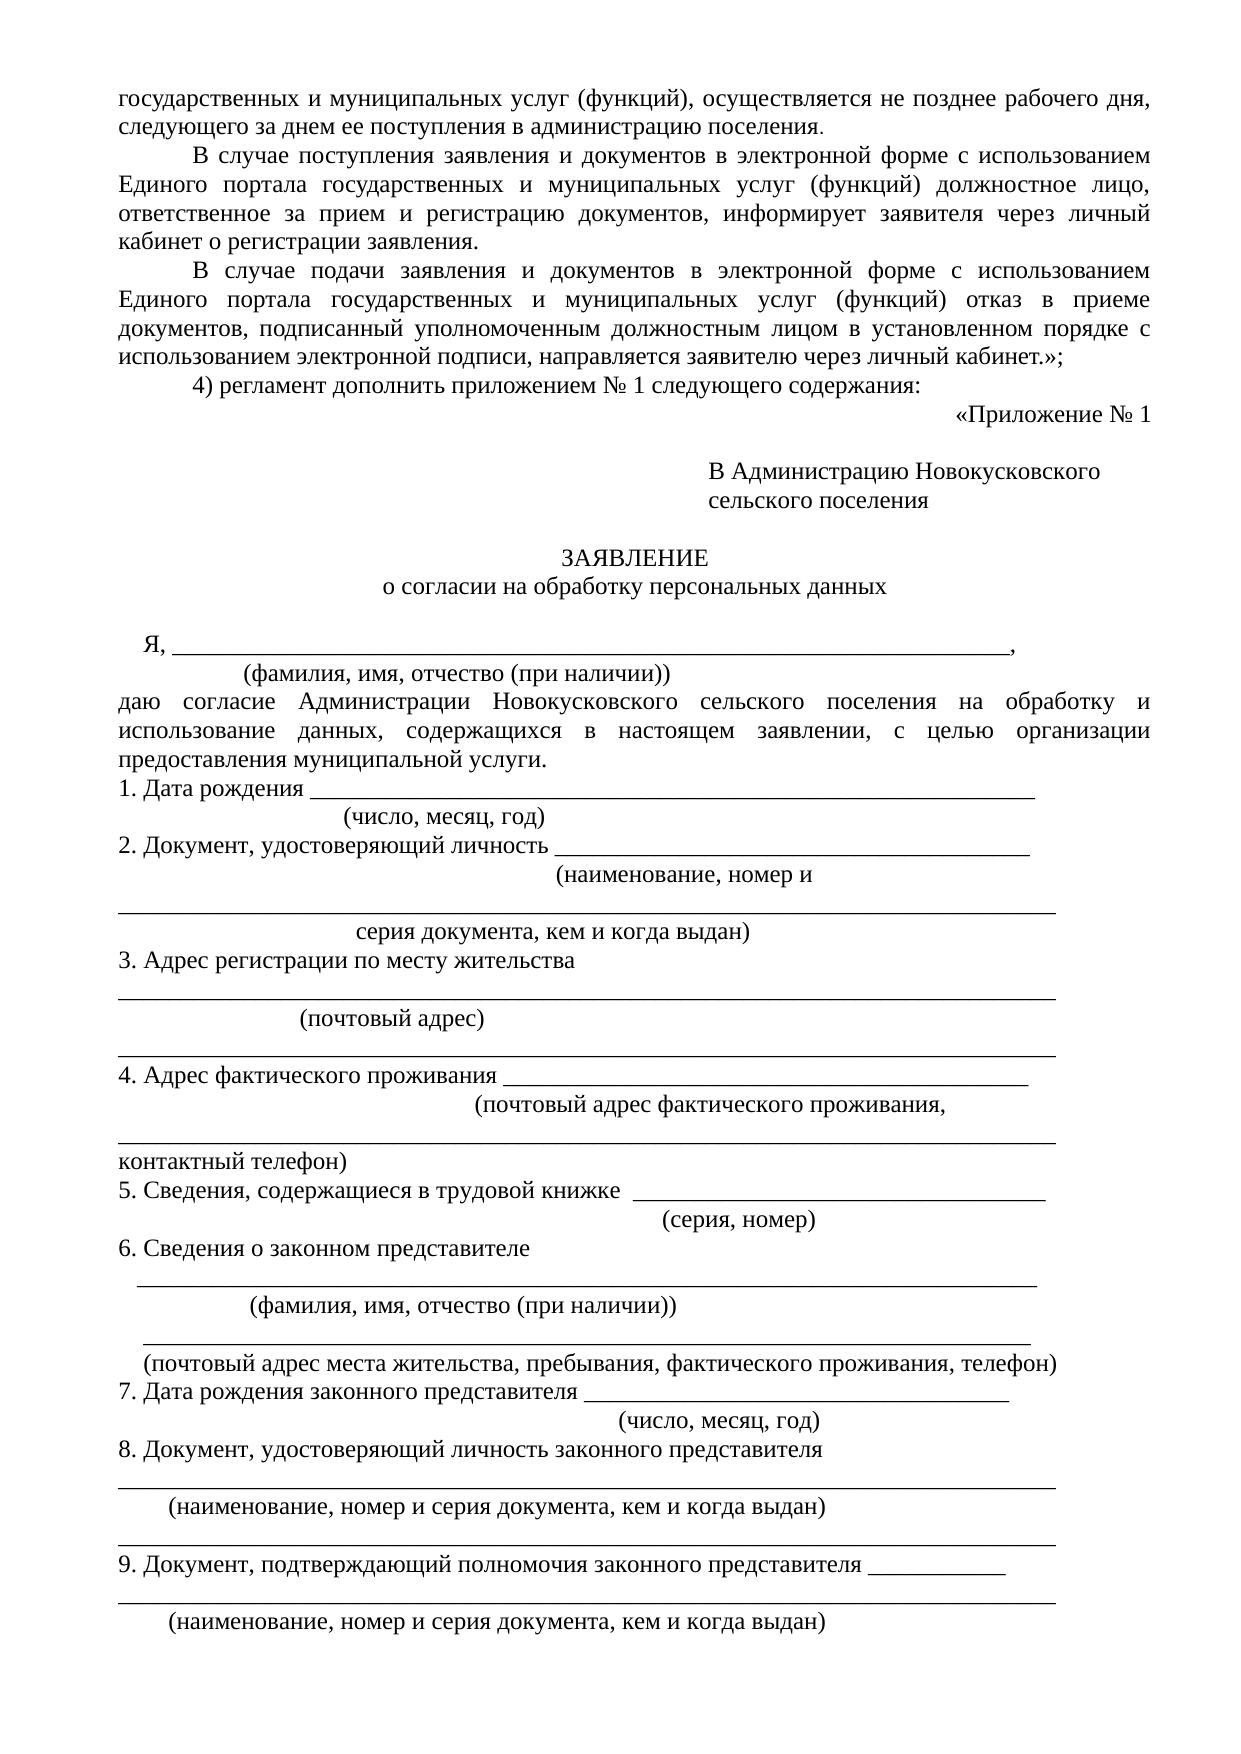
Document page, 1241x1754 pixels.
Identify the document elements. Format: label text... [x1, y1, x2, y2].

text 9. Документ, подтверждающий полномочия законного представителя ___________ [118, 1549, 1152, 1578]
text (почтовый адрес фактического проживания, [118, 1089, 1152, 1118]
text (почтовый адрес места жительства, пребывания, фактического проживания, телефон) [118, 1348, 1152, 1376]
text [118, 83, 1152, 140]
text 6. Сведения о законном представителе [118, 1233, 1152, 1261]
text 2. Документ, удостоверяющий личность ______________________________________ [118, 830, 1152, 859]
text В Администрацию Новокусковского [708, 456, 1152, 485]
text 4. Адрес фактического проживания __________________________________________ [118, 1060, 1152, 1089]
text 7. Дата рождения законного представителя __________________________________ [118, 1376, 1152, 1405]
text 1. Дата рождения __________________________________________________________ [118, 773, 1152, 801]
text ЗАЯВЛЕНИЕ [118, 543, 1152, 571]
text (наименование, номер и [118, 859, 1152, 888]
text контактный телефон) [118, 1146, 1152, 1175]
text «Приложение № 1 [118, 399, 1152, 428]
text ___________________________________________________________________________ [118, 1520, 1152, 1549]
text серия документа, кем и когда выдан) [118, 916, 1152, 945]
text Я, ___________________________________________________________________, [118, 629, 1152, 658]
text сельского поселения [708, 485, 1152, 514]
text ___________________________________________________________________________ [118, 1031, 1152, 1060]
text (серия, номер) [118, 1204, 1152, 1233]
text ___________________________________________________________________________ [118, 974, 1152, 1003]
text о согласии на обработку персональных данных [118, 571, 1152, 600]
text 3. Адрес регистрации по месту жительства [118, 945, 1152, 974]
text (наименование, номер и серия документа, кем и когда выдан) [118, 1491, 1152, 1520]
text ________________________________________________________________________ [118, 1261, 1152, 1290]
text (фамилия, имя, отчество (при наличии)) [118, 658, 1152, 686]
text даю согласие Администрации Новокусковского сельского поселения на обработку и использование данных, содержащихся в настоящем заявлении, с целью организации предоставления муниципальной услуги. [118, 686, 1152, 773]
text (почтовый адрес) [118, 1003, 1152, 1031]
text (число, месяц, год) [118, 801, 1152, 830]
text 5. Сведения, содержащиеся в трудовой книжке _________________________________ [118, 1175, 1152, 1204]
text _______________________________________________________________________ [118, 1319, 1152, 1348]
text 4) регламент дополнить приложением № 1 следующего содержания: [118, 370, 1152, 399]
text ___________________________________________________________________________ [118, 1463, 1152, 1491]
text (число, месяц, год) [118, 1405, 1152, 1434]
text (фамилия, имя, отчество (при наличии)) [118, 1290, 1152, 1319]
text 8. Документ, удостоверяющий личность законного представителя [118, 1434, 1152, 1463]
text В случае поступления заявления и документов в электронной форме с использованием Единого портала государственных и муниципальных услуг (функций) должностное лицо, ответственное за прием и регистрацию документов, информирует заявителя через личный кабинет о регистрации заявления. [118, 140, 1152, 255]
text ___________________________________________________________________________ [118, 888, 1152, 916]
text ___________________________________________________________________________ [118, 1578, 1152, 1606]
text (наименование, номер и серия документа, кем и когда выдан) [118, 1606, 1152, 1635]
text ___________________________________________________________________________ [118, 1118, 1152, 1146]
text В случае подачи заявления и документов в электронной форме с использованием Единого портала государственных и муниципальных услуг (функций) отказ в приеме документов, подписанный уполномоченным должностным лицом в установленном порядке с использованием электронной подписи, направляется заявителю через личный кабинет.»; [118, 255, 1152, 370]
